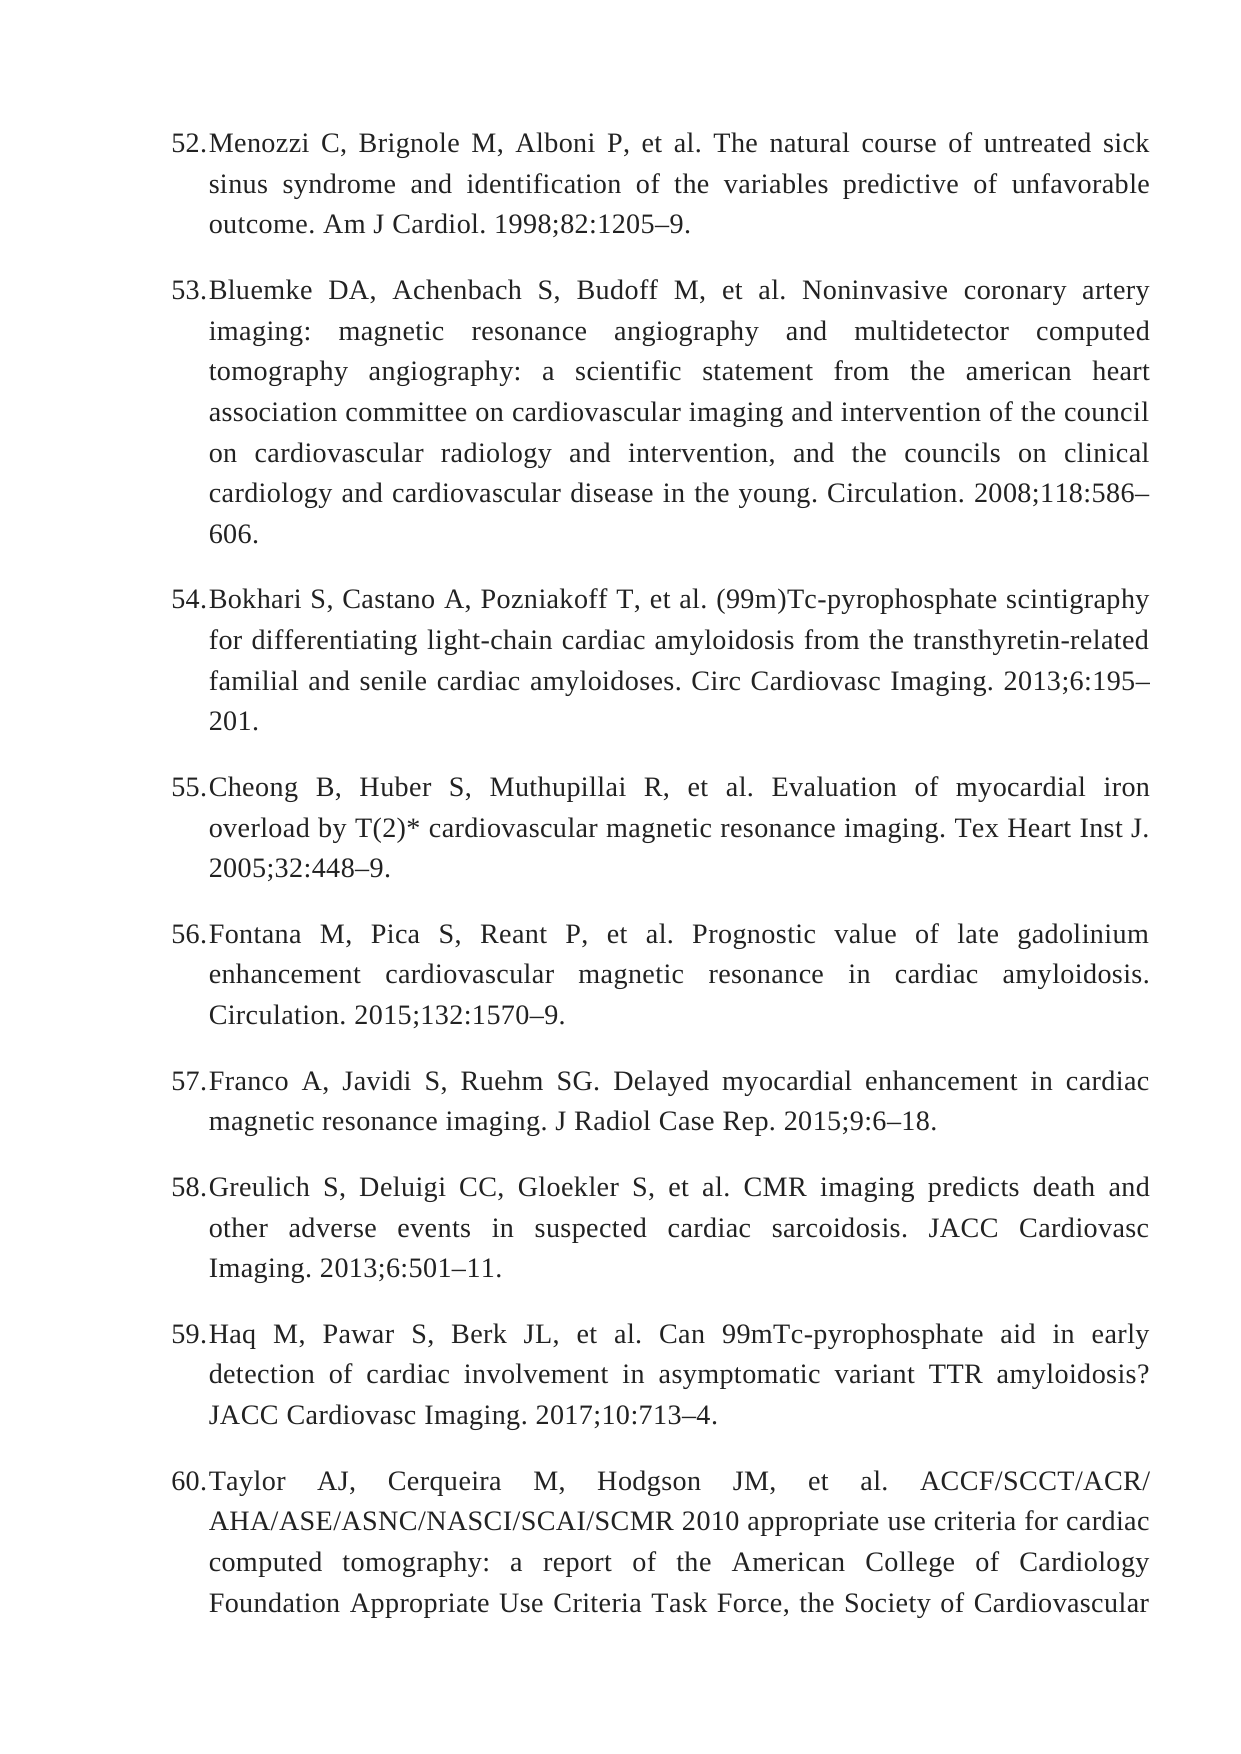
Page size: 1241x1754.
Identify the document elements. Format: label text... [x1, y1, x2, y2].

list Bokhari S, Castano A, Pozniakoff T, et al. (99m)Tc-pyrophosphate scintigraphy for differentiating light-chain cardiac amyloidosis from the transthyretin-related familial and senile cardiac amyloidoses. Circ Cardiovasc Imaging. 2013;6:195–201. [171, 574, 1152, 737]
list Haq M, Pawar S, Berk JL, et al. Can 99mTc-pyrophosphate aid in early detection of cardiac involvement in asymptomatic variant TTR amyloidosis? JACC Cardiovasc Imaging. 2017;10:713–4. [171, 1309, 1152, 1431]
list Bluemke DA, Achenbach S, Budoff M, et al. Noninvasive coronary artery imaging: magnetic resonance angiography and multidetector computed tomography angiography: a scientific statement from the american heart association committee on cardiovascular imaging and intervention of the council on cardiovascular radiology and intervention, and the councils on clinical cardiology and cardiovascular disease in the young. Circulation. 2008;118:586–606. [171, 265, 1152, 549]
list Greulich S, Deluigi CC, Gloekler S, et al. CMR imaging predicts death and other adverse events in suspected cardiac sarcoidosis. JACC Cardiovasc Imaging. 2013;6:501–11. [171, 1162, 1152, 1284]
list Franco A, Javidi S, Ruehm SG. Delayed myocardial enhancement in cardiac magnetic resonance imaging. J Radiol Case Rep. 2015;9:6–18. [171, 1056, 1152, 1137]
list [171, 1456, 1152, 1618]
list Fontana M, Pica S, Reant P, et al. Prognostic value of late gadolinium enhancement cardiovascular magnetic resonance in cardiac amyloidosis. Circulation. 2015;132:1570–9. [171, 909, 1152, 1031]
list Menozzi C, Brignole M, Alboni P, et al. The natural course of untreated sick sinus syndrome and identification of the variables predictive of unfavorable outcome. Am J Cardiol. 1998;82:1205–9. [171, 118, 1152, 240]
list Cheong B, Huber S, Muthupillai R, et al. Evaluation of myocardial iron overload by T(2)* cardiovascular magnetic resonance imaging. Tex Heart Inst J. 2005;32:448–9. [171, 762, 1152, 884]
